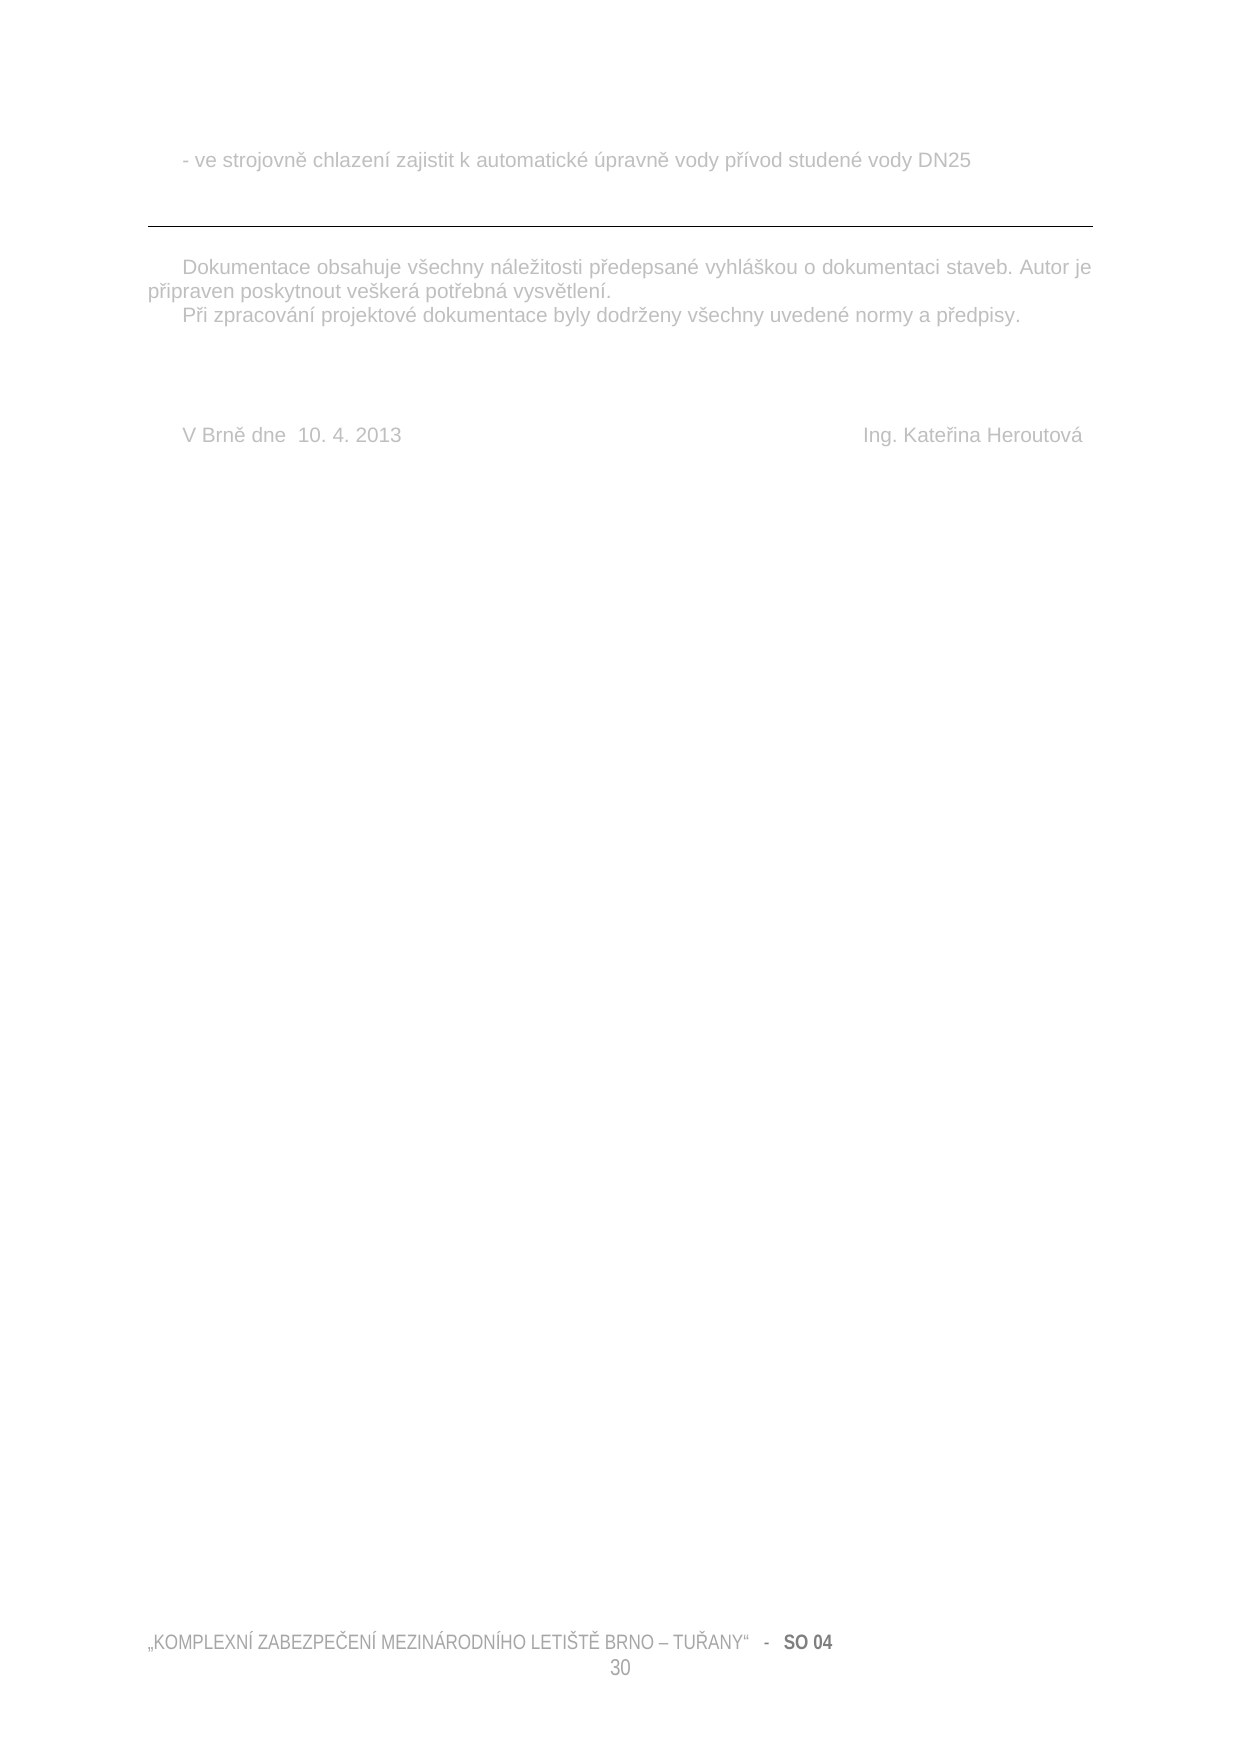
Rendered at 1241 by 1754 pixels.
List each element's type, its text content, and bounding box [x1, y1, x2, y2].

text Dokumentace obsahuje všechny náležitosti předepsané vyhláškou o dokumentaci staveb. Autor je připraven poskytnout veškerá potřebná vysvětlení. [148, 255, 1093, 303]
text - ve strojovně chlazení zajistit k automatické úpravně vody přívod studené vody DN25 [182, 148, 1093, 172]
text V Brně dne 10. 4. 2013 Ing. Kateřina Heroutová [148, 423, 1093, 447]
text Při zpracování projektové dokumentace byly dodrženy všechny uvedené normy a předpisy. [148, 303, 1093, 327]
